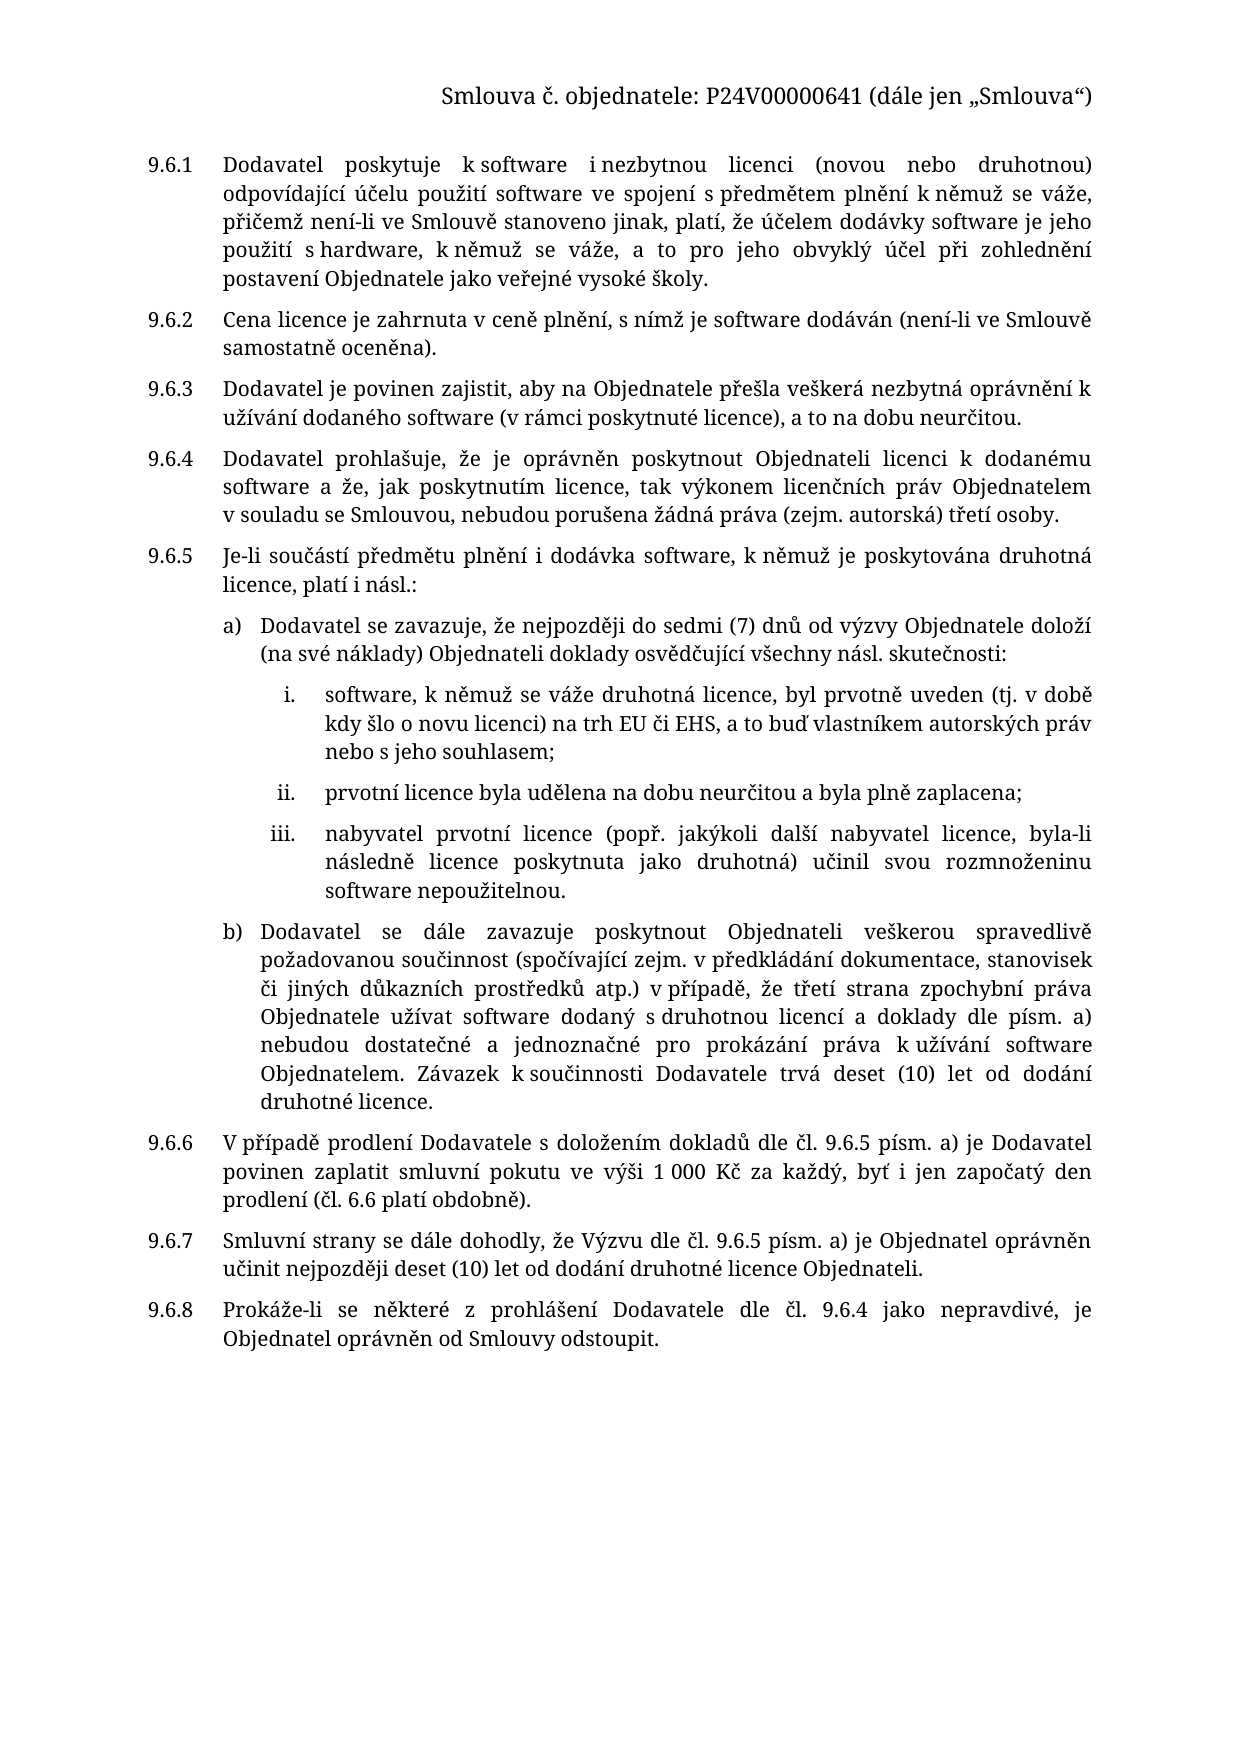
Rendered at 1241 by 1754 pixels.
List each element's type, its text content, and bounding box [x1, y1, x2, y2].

list nabyvatel prvotní licence (popř. jakýkoli další nabyvatel licence, byla-li následně licence poskytnuta jako druhotná) učinil svou rozmnoženinu software nepoužitelnou. [295, 819, 1093, 904]
list Je-li součástí předmětu plnění i dodávka software, k němuž je poskytována druhotná licence, platí i násl.: [148, 541, 1093, 598]
list Dodavatel se zavazuje, že nejpozději do sedmi (7) dnů od výzvy Objednatele doloží (na své náklady) Objednateli doklady osvědčující všechny násl. skutečnosti: [223, 611, 1093, 668]
list Dodavatel poskytuje k software i nezbytnou licenci (novou nebo druhotnou) odpovídající účelu použití software ve spojení s předmětem plnění k němuž se váže, přičemž není-li ve Smlouvě stanoveno jinak, platí, že účelem dodávky software je jeho použití s hardware, k němuž se váže, a to pro jeho obvyklý účel při zohlednění postavení Objednatele jako veřejné vysoké školy. [148, 150, 1093, 292]
list software, k němuž se váže druhotná licence, byl prvotně uveden (tj. v době kdy šlo o novu licenci) na trh EU či EHS, a to buď vlastníkem autorských práv nebo s jeho souhlasem; [295, 680, 1093, 766]
list Prokáže-li se některé z prohlášení Dodavatele dle čl. 9.6.4 jako nepravdivé, je Objednatel oprávněn od Smlouvy odstoupit. [148, 1296, 1093, 1352]
list Dodavatel prohlašuje, že je oprávněn poskytnout Objednateli licenci k dodanému software a že, jak poskytnutím licence, tak výkonem licenčních práv Objednatelem v souladu se Smlouvou, nebudou porušena žádná práva (zejm. autorská) třetí osoby. [148, 444, 1093, 529]
list Dodavatel je povinen zajistit, aby na Objednatele přešla veškerá nezbytná oprávnění k užívání dodaného software (v rámci poskytnuté licence), a to na dobu neurčitou. [148, 374, 1093, 431]
list Smluvní strany se dále dohodly, že Výzvu dle čl. 9.6.5 písm. a) je Objednatel oprávněn učinit nejpozději deset (10) let od dodání druhotné licence Objednateli. [148, 1226, 1093, 1283]
list Dodavatel se dále zavazuje poskytnout Objednateli veškerou spravedlivě požadovanou součinnost (spočívající zejm. v předkládání dokumentace, stanovisek či jiných důkazních prostředků atp.) v případě, že třetí strana zpochybní práva Objednatele užívat software dodaný s druhotnou licencí a doklady dle písm. a) nebudou dostatečné a jednoznačné pro prokázání práva k užívání software Objednatelem. Závazek k součinnosti Dodavatele trvá deset (10) let od dodání druhotné licence. [223, 917, 1093, 1116]
list Cena licence je zahrnuta v ceně plnění, s nímž je software dodáván (není-li ve Smlouvě samostatně oceněna). [148, 305, 1093, 362]
list V případě prodlení Dodavatele s doložením dokladů dle čl. 9.6.5 písm. a) je Dodavatel povinen zaplatit smluvní pokutu ve výši 1 000 Kč za každý, byť i jen započatý den prodlení (čl. 6.6 platí obdobně). [148, 1128, 1093, 1214]
list prvotní licence byla udělena na dobu neurčitou a byla plně zaplacena; [295, 778, 1093, 806]
